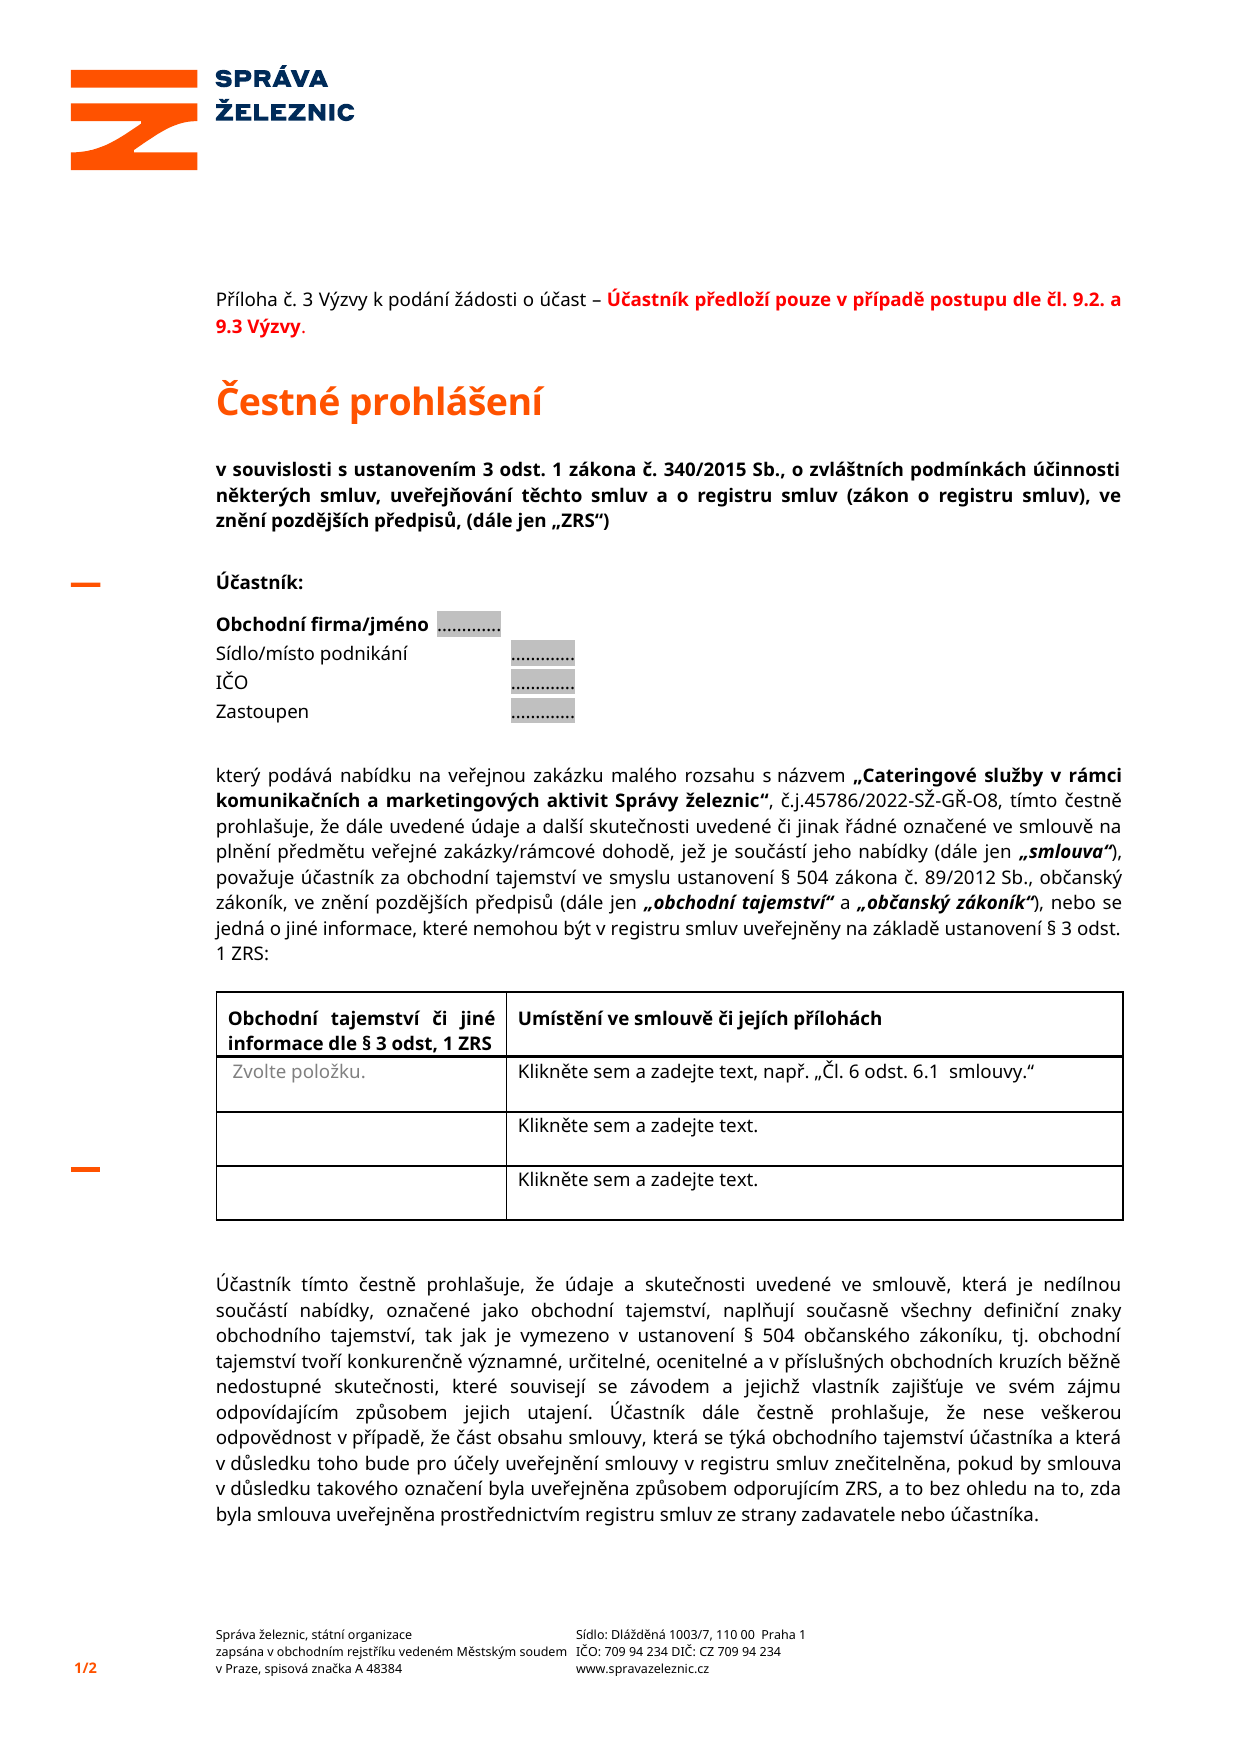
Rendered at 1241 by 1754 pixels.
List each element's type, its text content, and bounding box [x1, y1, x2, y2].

table_cell [217, 1058, 506, 1111]
text Obchodní firma/jméno …………. [216, 608, 1122, 637]
table_header Obchodní tajemství či jiné informace dle § 3 odst, 1 ZRS [217, 993, 506, 1055]
text v souvislosti s ustanovením 3 odst. 1 zákona č. 340/2015 Sb., o zvláštních podmínkách účinnosti některých smluv, uveřejňování těchto smluv a o registru smluv (zákon o registru smluv), ve znění pozdějších předpisů, (dále jen „ZRS“) [216, 456, 1122, 533]
text Zastoupen …………. [216, 695, 1122, 724]
table_header Umístění ve smlouvě či jejích přílohách [507, 993, 1122, 1055]
text Sídlo/místo podnikání …………. [216, 637, 1122, 666]
table_cell [217, 1167, 506, 1219]
text který podává nabídku na veřejnou zakázku malého rozsahu s názvem „Cateringové služby v rámci komunikačních a marketingových aktivit Správy železnic“, č.j.45786/2022-SŽ-GŘ-O8, tímto čestně prohlašuje, že dále uvedené údaje a další skutečnosti uvedené či jinak řádné označené ve smlouvě na plnění předmětu veřejné zakázky/rámcové dohodě, jež je součástí jeho nabídky (dále jen „smlouva“), považuje účastník za obchodní tajemství ve smyslu ustanovení § 504 zákona č. 89/2012 Sb., občanský zákoník, ve znění pozdějších předpisů (dále jen „obchodní tajemství“ a „občanský zákoník“), nebo se jedná o jiné informace, které nemohou být v registru smluv uveřejněny na základě ustanovení § 3 odst. 1 ZRS: [216, 762, 1122, 966]
table_cell [217, 1113, 506, 1165]
text Příloha č. 3 Výzvy k podání žádosti o účast – Účastník předloží pouze v případě postupu dle čl. 9.2. a 9.3 Výzvy. [216, 286, 1122, 339]
text IČO …………. [216, 666, 1122, 695]
subtitle Čestné prohlášení [216, 375, 1122, 426]
text Účastník: [216, 565, 1122, 596]
text Účastník tímto čestně prohlašuje, že údaje a skutečnosti uvedené ve smlouvě, která je nedílnou součástí nabídky, označené jako obchodní tajemství, naplňují současně všechny definiční znaky obchodního tajemství, tak jak je vymezeno v ustanovení § 504 občanského zákoníku, tj. obchodní tajemství tvoří konkurenčně významné, určitelné, ocenitelné a v příslušných obchodních kruzích běžně nedostupné skutečnosti, které souvisejí se závodem a jejichž vlastník zajišťuje ve svém zájmu odpovídajícím způsobem jejich utajení. Účastník dále čestně prohlašuje, že nese veškerou odpovědnost v případě, že část obsahu smlouvy, která se týká obchodního tajemství účastníka a která v důsledku toho bude pro účely uveřejnění smlouvy v registru smluv znečitelněna, pokud by smlouva v důsledku takového označení byla uveřejněna způsobem odporujícím ZRS, a to bez ohledu na to, zda byla smlouva uveřejněna prostřednictvím registru smluv ze strany zadavatele nebo účastníka. [216, 1271, 1122, 1527]
